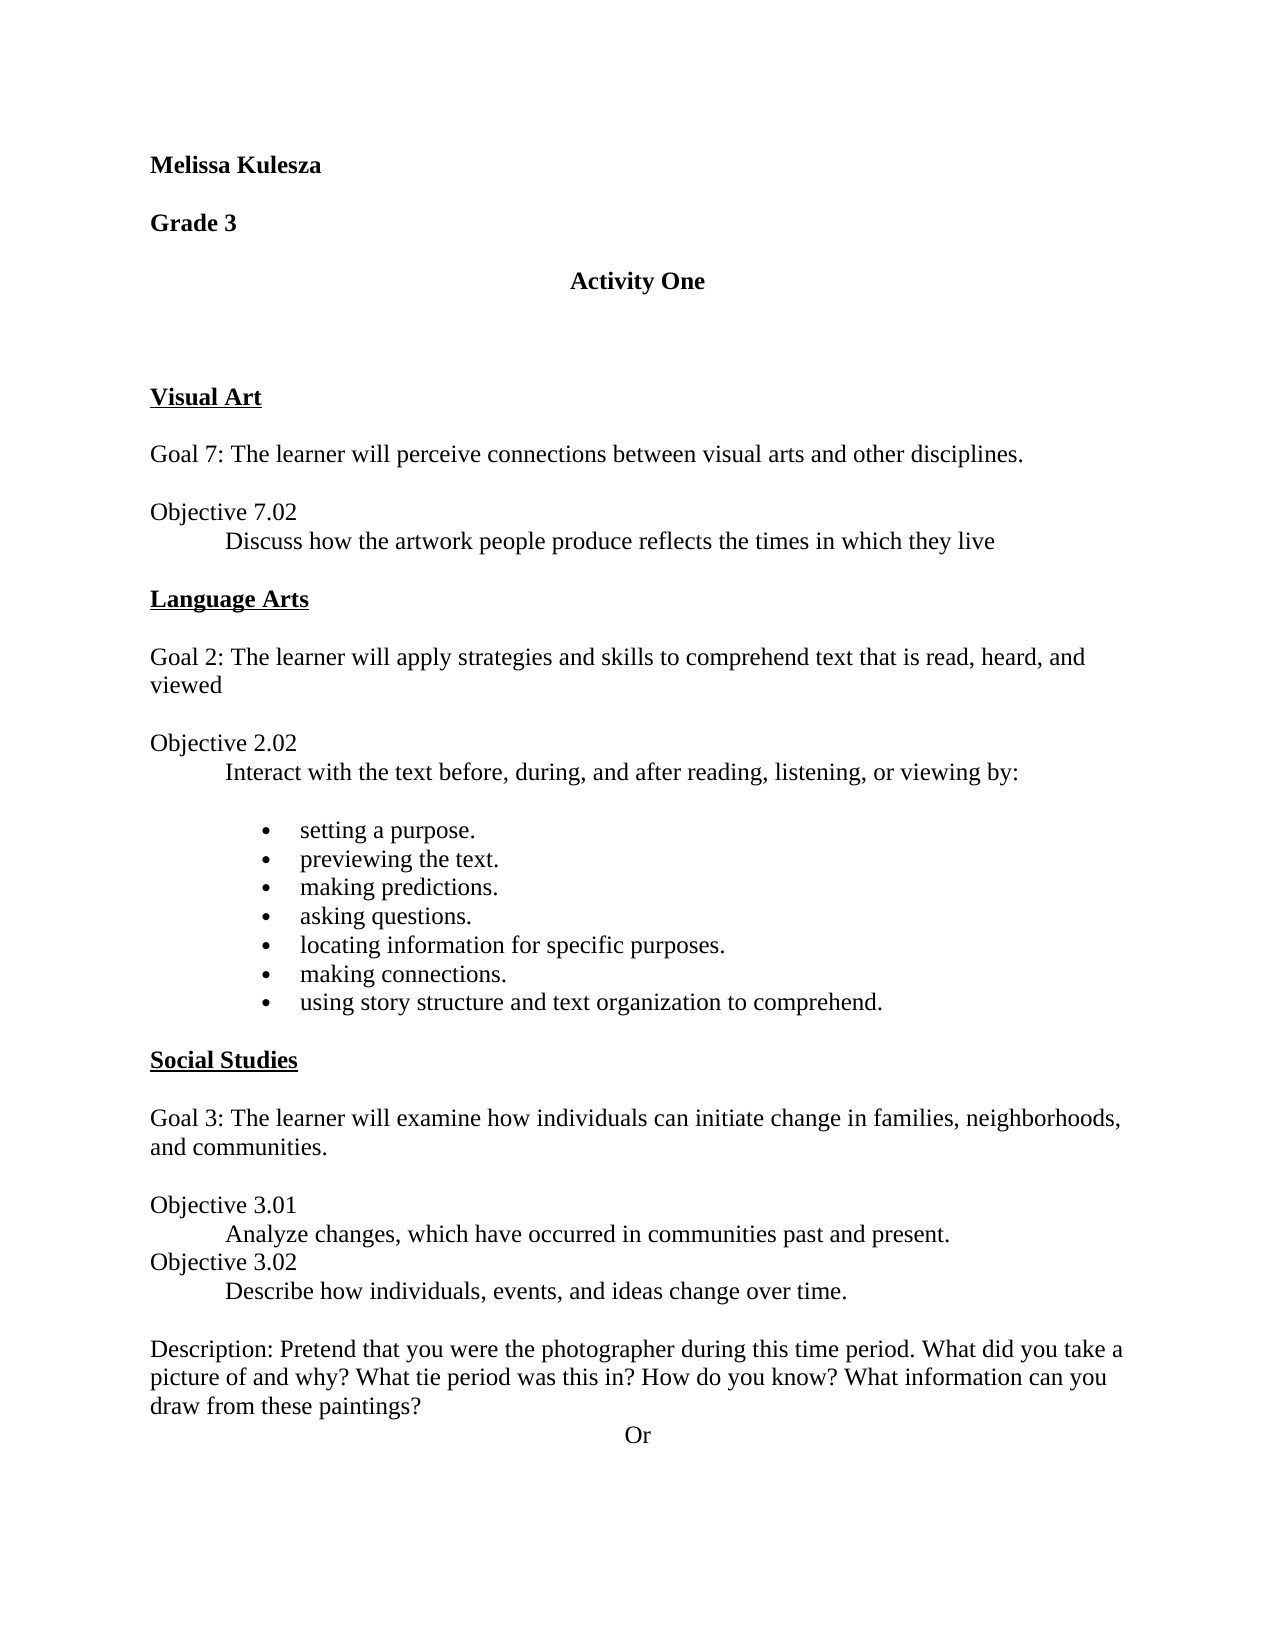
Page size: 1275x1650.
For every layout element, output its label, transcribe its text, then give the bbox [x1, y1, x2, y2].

text Describe how individuals, events, and ideas change over time. [225, 1276, 1125, 1305]
subtitle Goal 2: The learner will apply strategies and skills to comprehend text that is read, heard, and viewed [150, 642, 1125, 699]
text Objective 2.02 [150, 728, 1125, 757]
list previewing the text. [262, 844, 1125, 872]
subtitle Social Studies [150, 1045, 1125, 1074]
text Visual Art [150, 382, 1125, 410]
list locating information for specific purposes. [262, 930, 1125, 959]
text Objective 3.02 [150, 1247, 1125, 1276]
text Description: Pretend that you were the photographer during this time period. What did you take a picture of and why? What tie period was this in? How do you know? What information can you draw from these paintings? [150, 1334, 1125, 1420]
list asking questions. [262, 901, 1125, 930]
list making connections. [262, 959, 1125, 987]
text Discuss how the artwork people produce reflects the times in which they live [225, 526, 1125, 555]
list setting a purpose. [262, 815, 1125, 844]
list making predictions. [262, 872, 1125, 901]
text Objective 7.02 [150, 497, 1125, 526]
text Or [150, 1420, 1125, 1449]
list using story structure and text organization to comprehend. [262, 987, 1125, 1016]
subtitle Goal 3: The learner will examine how individuals can initiate change in families, neighborhoods, and communities. [150, 1103, 1125, 1161]
text Activity One [150, 266, 1125, 294]
text Grade 3 [150, 208, 1125, 237]
text Language Arts [150, 584, 1125, 612]
text Melissa Kulesza [150, 150, 1125, 179]
text Objective 3.01 [150, 1190, 1125, 1219]
text Analyze changes, which have occurred in communities past and present. [225, 1219, 1125, 1247]
text Goal 7: The learner will perceive connections between visual arts and other disciplines. [150, 439, 1125, 468]
text Interact with the text before, during, and after reading, listening, or viewing by: [225, 757, 1125, 786]
